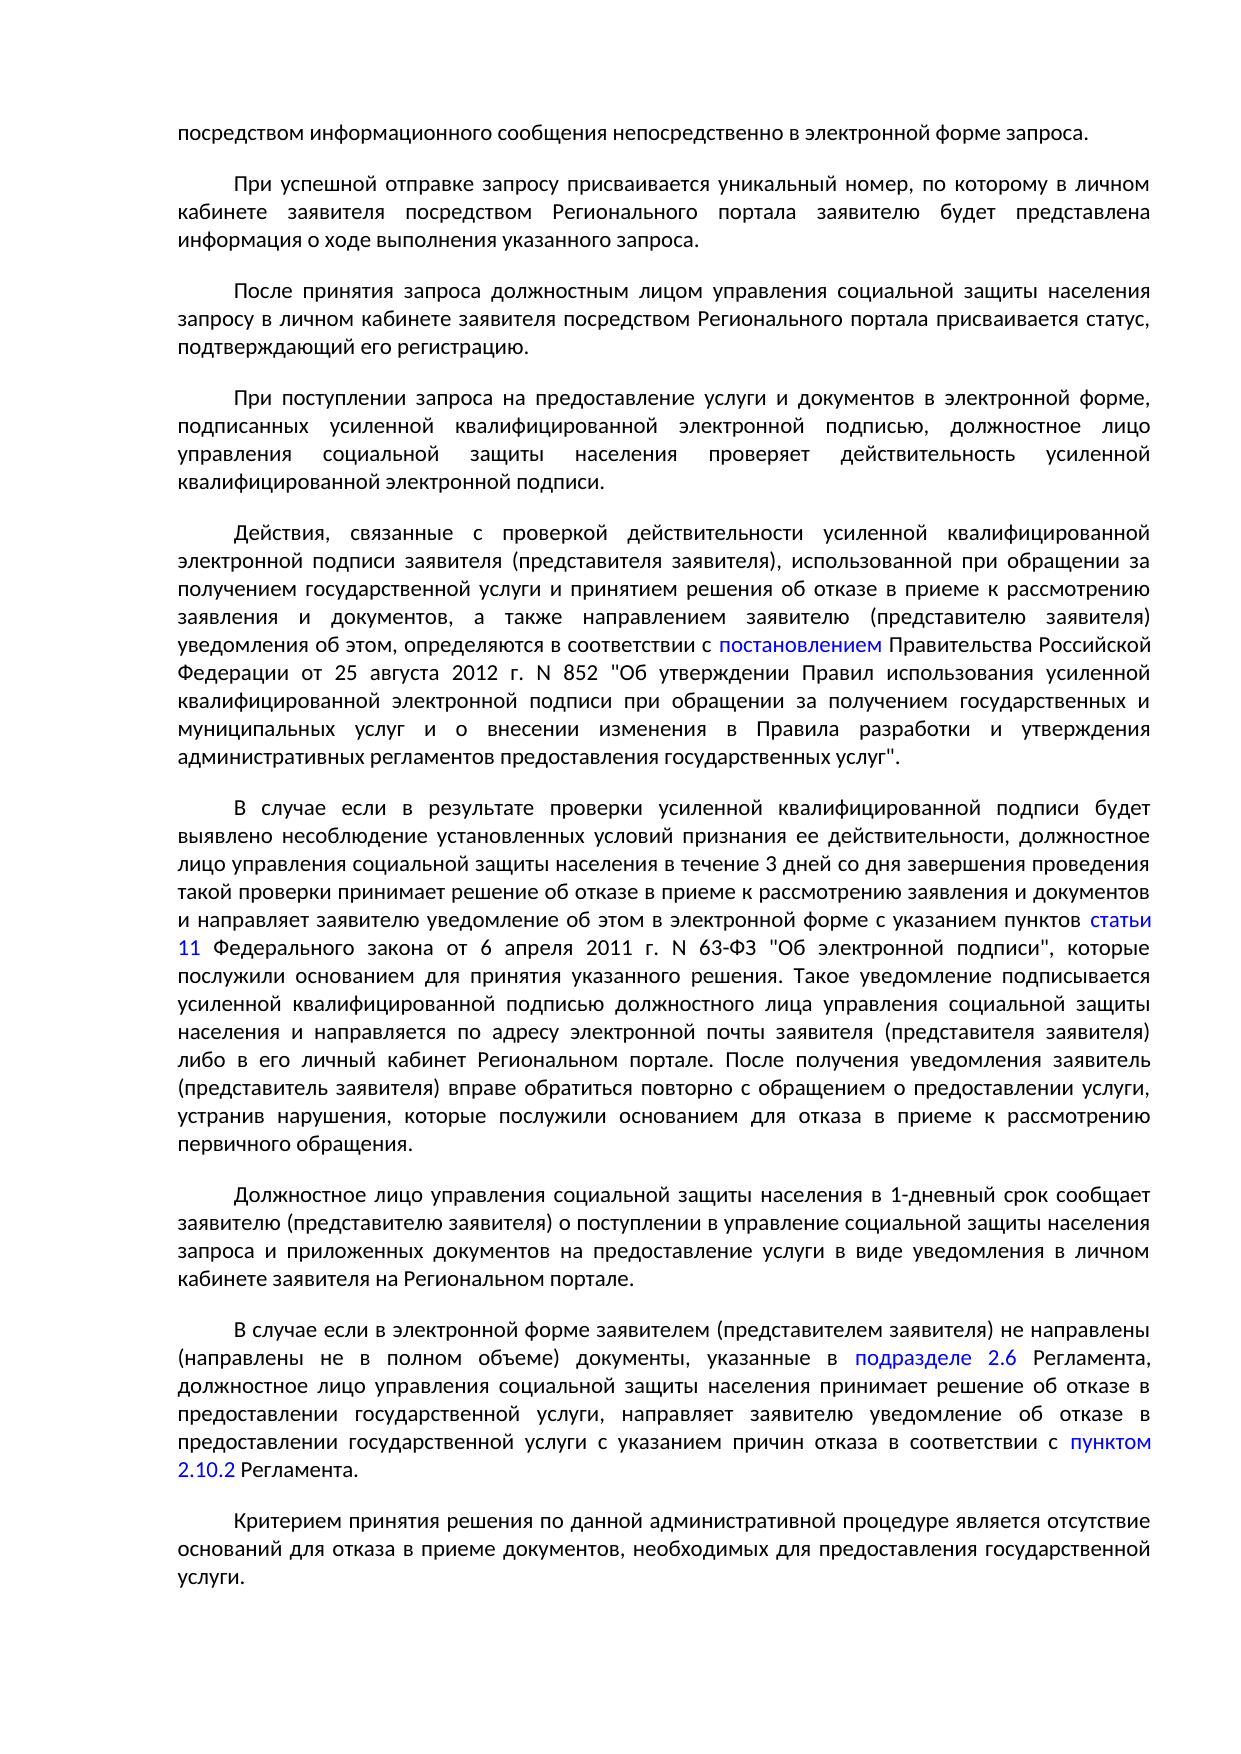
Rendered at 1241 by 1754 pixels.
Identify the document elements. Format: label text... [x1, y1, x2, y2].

text В случае если в результате проверки усиленной квалифицированной подписи будет выявлено несоблюдение установленных условий признания ее действительности, должностное лицо управления социальной защиты населения в течение 3 дней со дня завершения проведения такой проверки принимает решение об отказе в приеме к рассмотрению заявления и документов и направляет заявителю уведомление об этом в электронной форме с указанием пунктов статьи 11 Федерального закона от 6 апреля 2011 г. N 63-ФЗ "Об электронной подписи", которые послужили основанием для принятия указанного решения. Такое уведомление подписывается усиленной квалифицированной подписью должностного лица управления социальной защиты населения и направляется по адресу электронной почты заявителя (представителя заявителя) либо в его личный кабинет Региональном портале. После получения уведомления заявитель (представитель заявителя) вправе обратиться повторно с обращением о предоставлении услуги, устранив нарушения, которые послужили основанием для отказа в приеме к рассмотрению первичного обращения. [177, 793, 1152, 1157]
text При успешной отправке запросу присваивается уникальный номер, по которому в личном кабинете заявителя посредством Регионального портала заявителю будет представлена информация о ходе выполнения указанного запроса. [177, 169, 1152, 253]
text Действия, связанные с проверкой действительности усиленной квалифицированной электронной подписи заявителя (представителя заявителя), использованной при обращении за получением государственной услуги и принятием решения об отказе в приеме к рассмотрению заявления и документов, а также направлением заявителю (представителю заявителя) уведомления об этом, определяются в соответствии с постановлением Правительства Российской Федерации от 25 августа 2012 г. N 852 "Об утверждении Правил использования усиленной квалифицированной электронной подписи при обращении за получением государственных и муниципальных услуг и о внесении изменения в Правила разработки и утверждения административных регламентов предоставления государственных услуг". [177, 518, 1152, 770]
text Критерием принятия решения по данной административной процедуре является отсутствие оснований для отказа в приеме документов, необходимых для предоставления государственной услуги. [177, 1506, 1152, 1590]
text В случае если в электронной форме заявителем (представителем заявителя) не направлены (направлены не в полном объеме) документы, указанные в подразделе 2.6 Регламента, должностное лицо управления социальной защиты населения принимает решение об отказе в предоставлении государственной услуги, направляет заявителю уведомление об отказе в предоставлении государственной услуги с указанием причин отказа в соответствии с пунктом 2.10.2 Регламента. [177, 1315, 1152, 1483]
text После принятия запроса должностным лицом управления социальной защиты населения запросу в личном кабинете заявителя посредством Регионального портала присваивается статус, подтверждающий его регистрацию. [177, 276, 1152, 360]
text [177, 118, 1152, 146]
text Должностное лицо управления социальной защиты населения в 1-дневный срок сообщает заявителю (представителю заявителя) о поступлении в управление социальной защиты населения запроса и приложенных документов на предоставление услуги в виде уведомления в личном кабинете заявителя на Региональном портале. [177, 1180, 1152, 1292]
text При поступлении запроса на предоставление услуги и документов в электронной форме, подписанных усиленной квалифицированной электронной подписью, должностное лицо управления социальной защиты населения проверяет действительность усиленной квалифицированной электронной подписи. [177, 383, 1152, 495]
